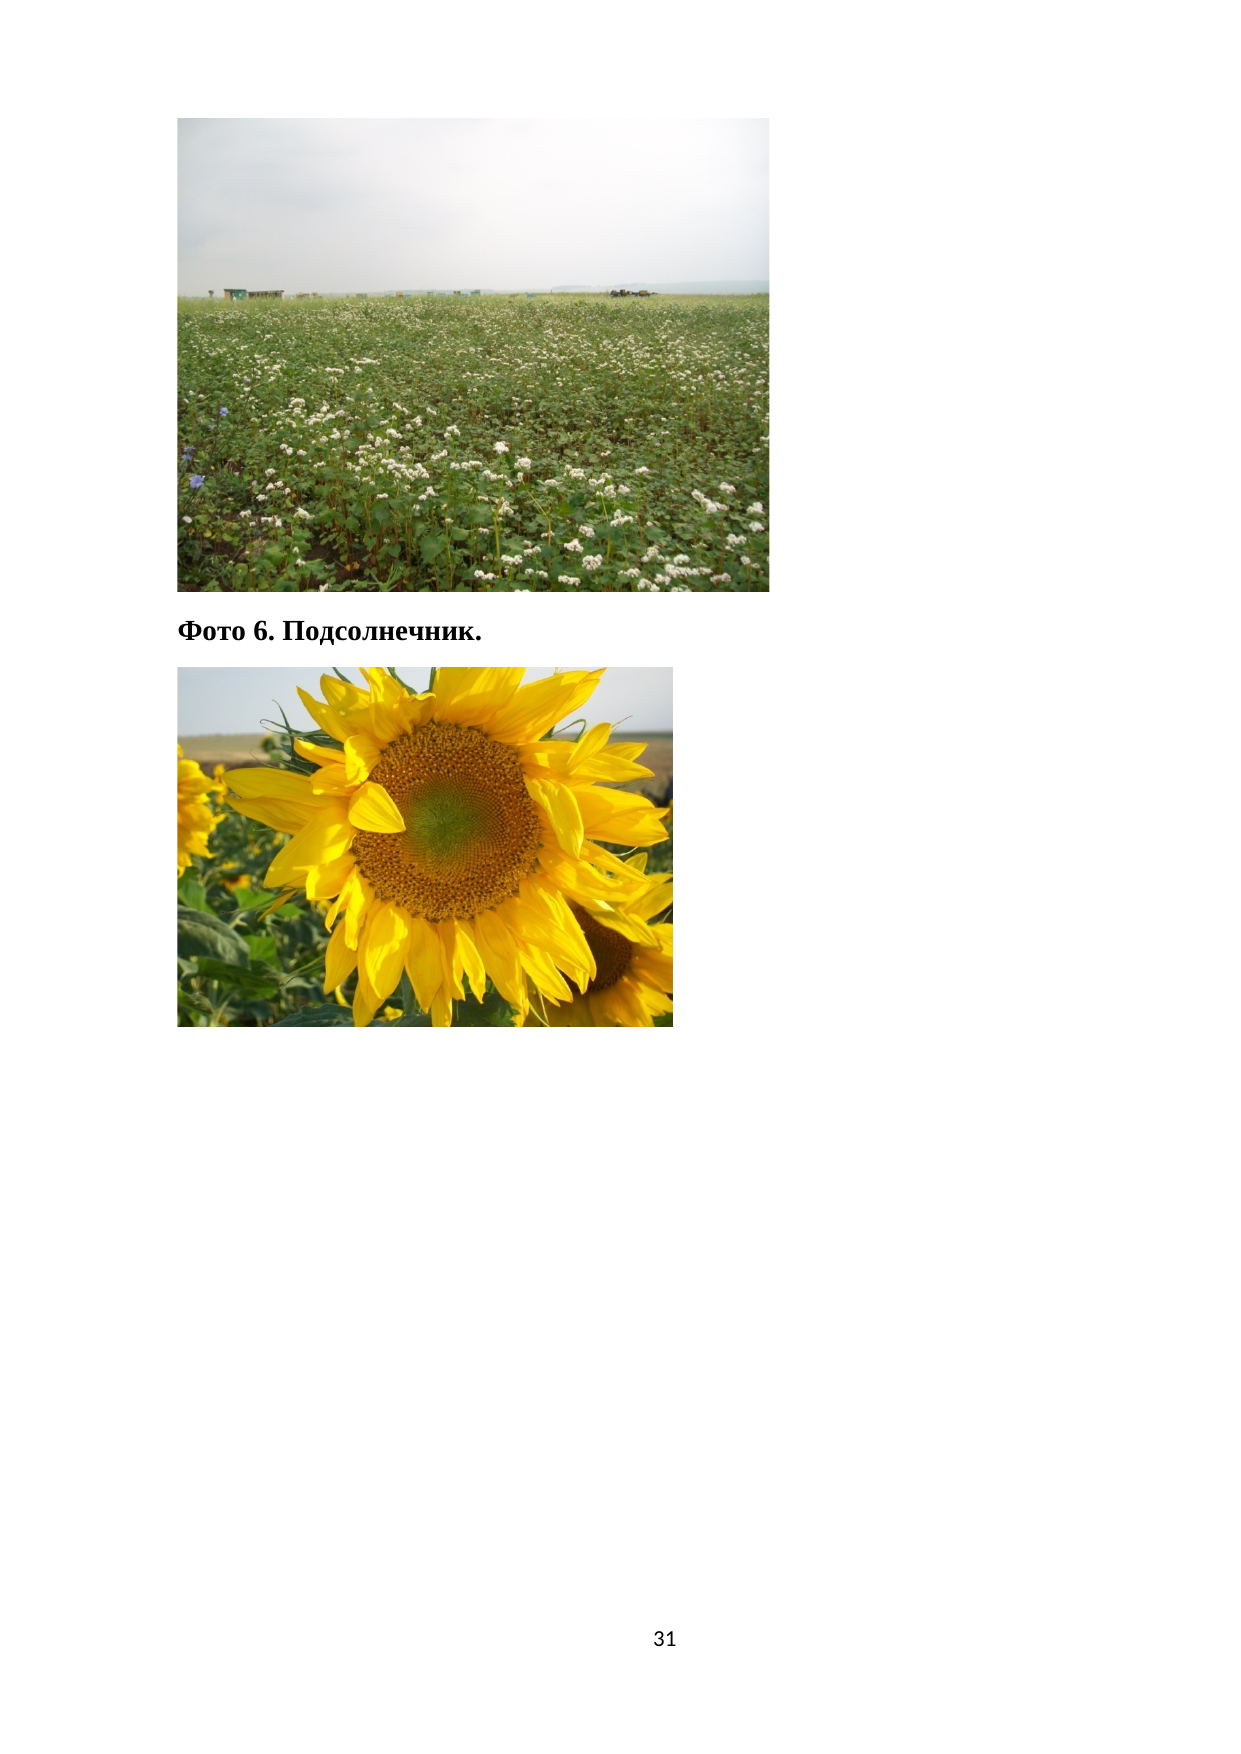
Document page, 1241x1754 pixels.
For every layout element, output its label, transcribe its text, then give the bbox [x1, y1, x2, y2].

picture [177, 118, 770, 592]
text Фото 6. Подсолнечник. [177, 613, 1152, 646]
picture [177, 667, 673, 1027]
